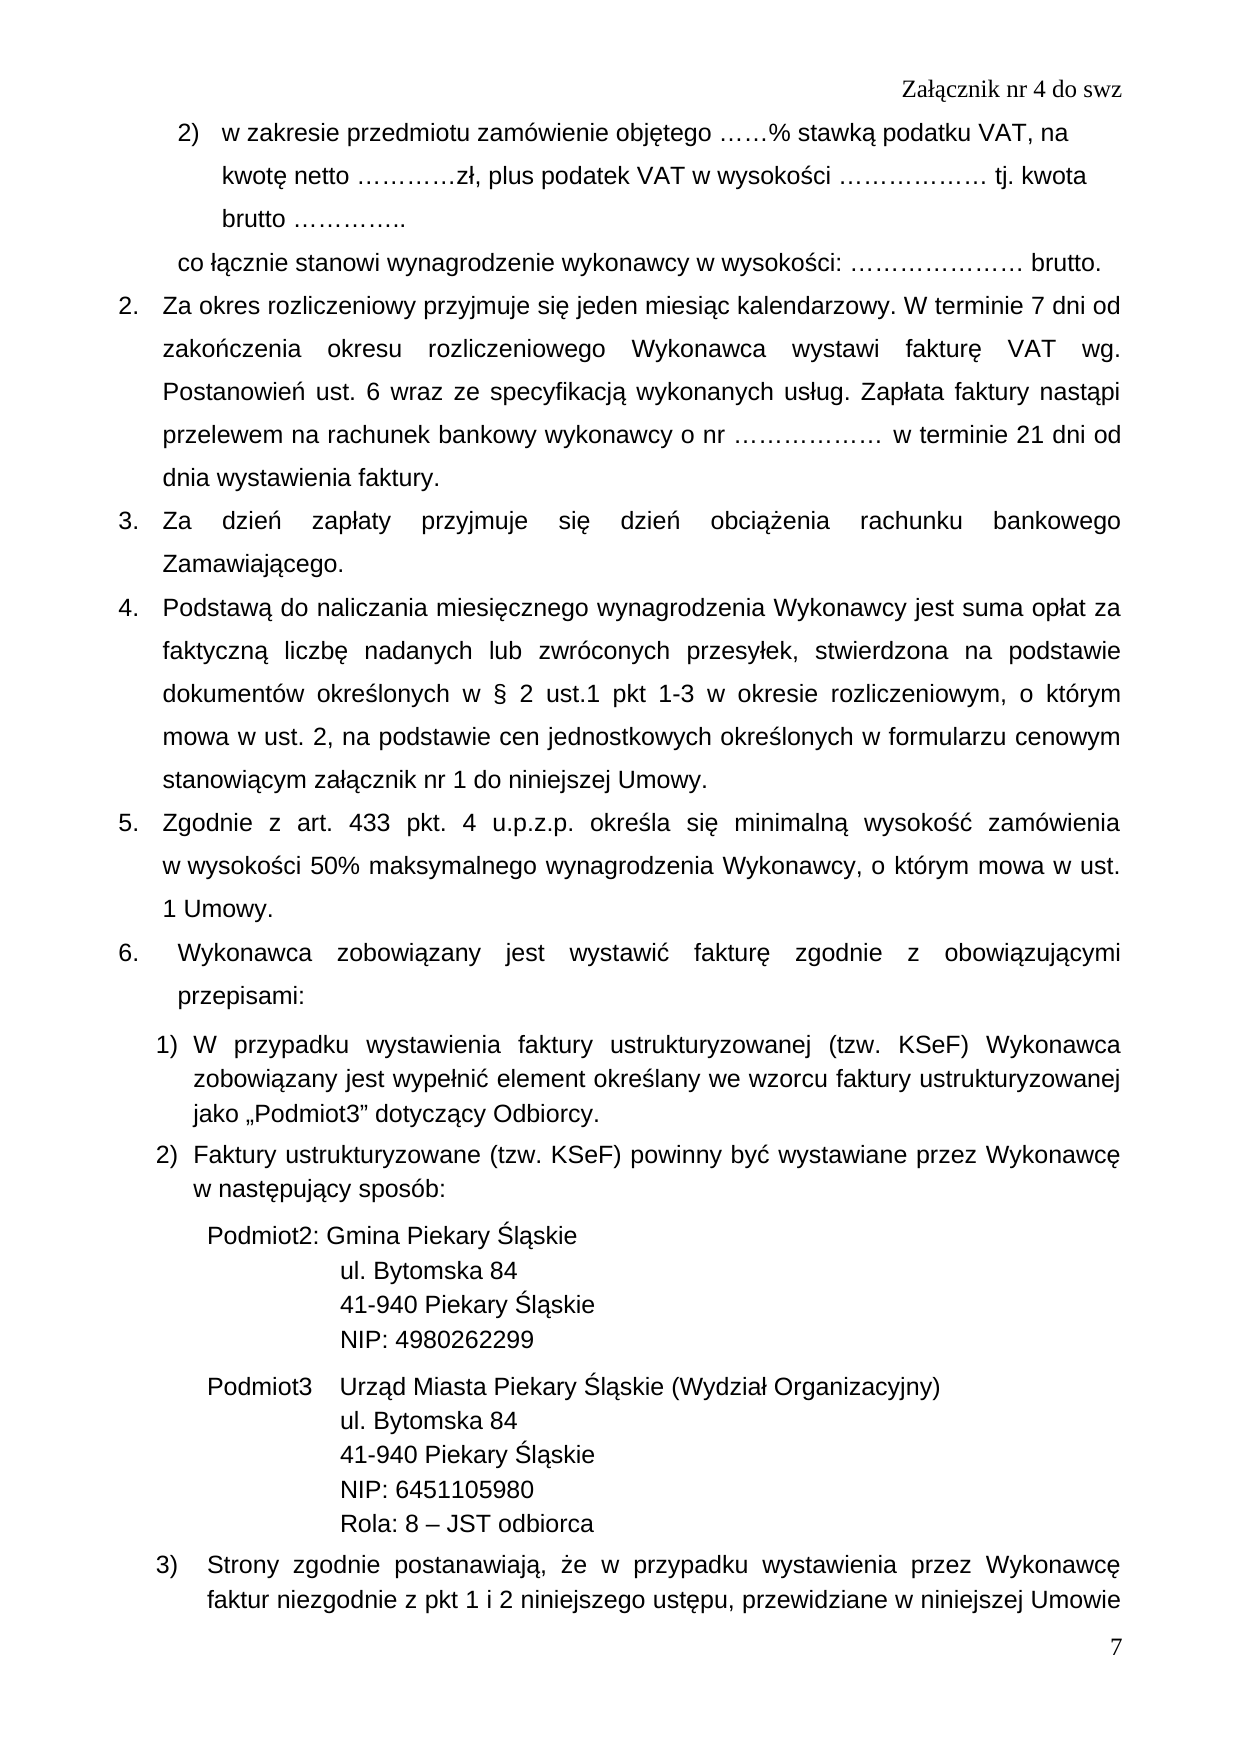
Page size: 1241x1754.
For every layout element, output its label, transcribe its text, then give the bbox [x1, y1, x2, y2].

list Za okres rozliczeniowy przyjmuje się jeden miesiąc kalendarzowy. W terminie 7 dni od zakończenia okresu rozliczeniowego Wykonawca wystawi fakturę VAT wg. Postanowień ust. 6 wraz ze specyfikacją wykonanych usług. Zapłata faktury nastąpi przelewem na rachunek bankowy wykonawcy o nr ……………… w terminie 21 dni od dnia wystawienia faktury. [118, 291, 1122, 492]
text NIP: 4980262299 [340, 1324, 1122, 1353]
list Zgodnie z art. 433 pkt. 4 u.p.z.p. określa się minimalną wysokość zamówienia w wysokości 50% maksymalnego wynagrodzenia Wykonawcy, o którym mowa w ust. 1 Umowy. [118, 808, 1122, 923]
list Podstawą do naliczania miesięcznego wynagrodzenia Wykonawcy jest suma opłat za faktyczną liczbę nadanych lub zwróconych przesyłek, stwierdzona na podstawie dokumentów określonych w § 2 ust.1 pkt 1-3 w okresie rozliczeniowym, o którym mowa w ust. 2, na podstawie cen jednostkowych określonych w formularzu cenowym stanowiącym załącznik nr 1 do niniejszej Umowy. [118, 592, 1122, 794]
text ul. Bytomska 84 [340, 1256, 1122, 1284]
text 41-940 Piekary Śląskie [340, 1441, 1122, 1469]
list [156, 1550, 1122, 1613]
list Za dzień zapłaty przyjmuje się dzień obciążenia rachunku bankowego Zamawiającego. [118, 506, 1122, 578]
text Podmiot2: Gmina Piekary Śląskie [207, 1221, 1122, 1250]
text ul. Bytomska 84 [340, 1406, 1122, 1435]
text co łącznie stanowi wynagrodzenie wykonawcy w wysokości: ………………… brutto. [177, 247, 1122, 276]
list Wykonawca zobowiązany jest wystawić fakturę zgodnie z obowiązującymi przepisami: [118, 937, 1122, 1009]
list w zakresie przedmiotu zamówienie objętego ……% stawką podatku VAT, na kwotę netto …………zł, plus podatek VAT w wysokości ……………… tj. kwota brutto ………….. [177, 118, 1122, 233]
text Podmiot3 Urząd Miasta Piekary Śląskie (Wydział Organizacyjny) [207, 1372, 1122, 1400]
list W przypadku wystawienia faktury ustrukturyzowanej (tzw. KSeF) Wykonawca zobowiązany jest wypełnić element określany we wzorcu faktury ustrukturyzowanej jako „Podmiot3” dotyczący Odbiorcy. [156, 1030, 1122, 1128]
list Faktury ustrukturyzowane (tzw. KSeF) powinny być wystawiane przez Wykonawcę w następujący sposób: [156, 1140, 1122, 1203]
text 41-940 Piekary Śląskie [340, 1290, 1122, 1319]
text NIP: 6451105980 [340, 1475, 1122, 1504]
text Rola: 8 – JST odbiorca [340, 1509, 1122, 1538]
